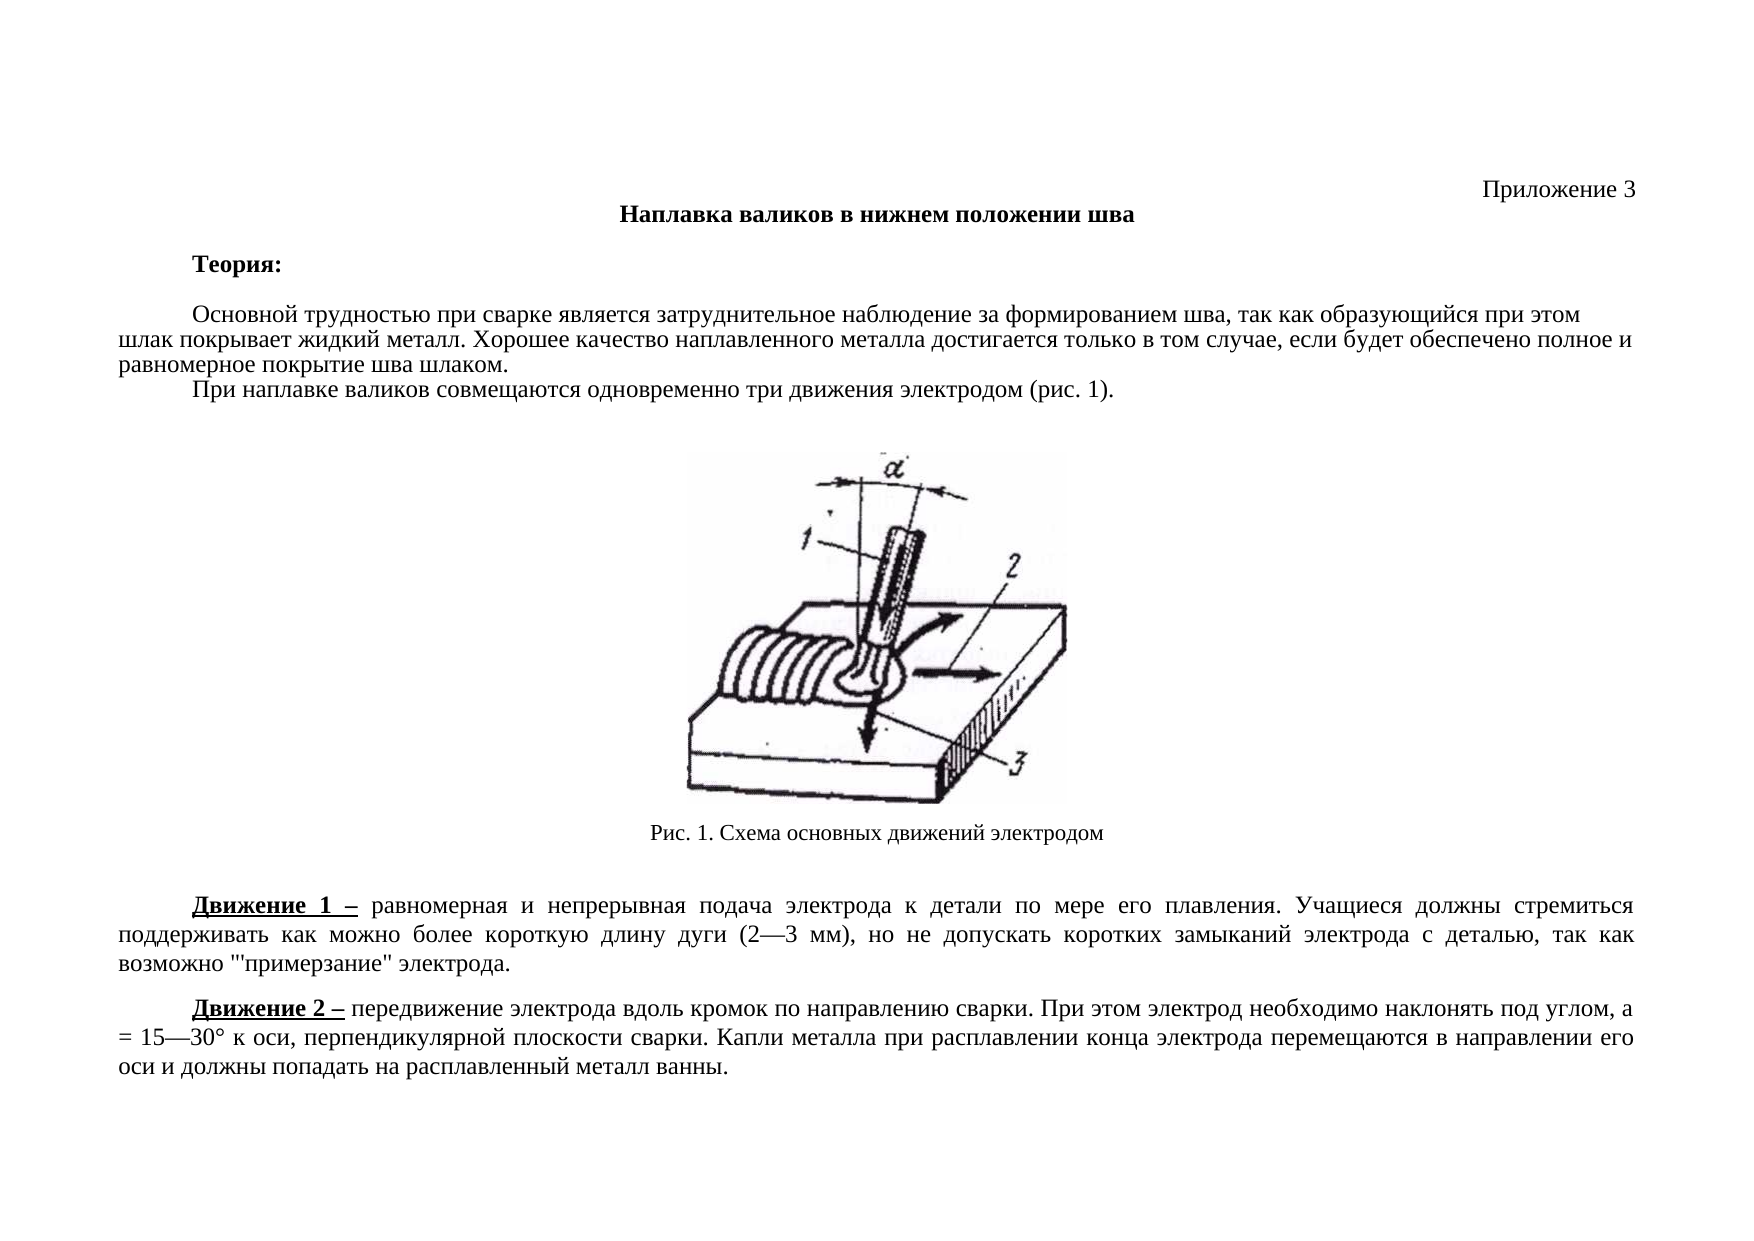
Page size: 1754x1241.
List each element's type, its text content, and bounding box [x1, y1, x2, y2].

text Движение 1 – равномерная и непрерывная подача электрода к детали по мере его плавления. Учащиеся должны стремиться поддерживать как можно более короткую длину дуги (2—3 мм), но не допускать коротких замыканий электрода с деталью, так как возможно "'примерзание" электрода. [118, 890, 1636, 977]
picture [686, 452, 1068, 804]
text Приложение 3 [118, 177, 1636, 202]
text Основной трудностью при сварке является затруднительное наблюдение за формированием шва, так как образующийся при этом шлак покрывает жидкий металл. Хорошее качество наплавленного металла достигается только в том случае, если будет обеспечено полное и равномерное покрытие шва шлаком. [118, 302, 1636, 377]
text Теория: [118, 252, 1636, 277]
text При наплавке валиков совмещаются одновременно три движения электродом (рис. 1). [118, 377, 1636, 402]
text Рис. 1. Схема основных движений электродом [118, 821, 1636, 846]
text Движение 2 – передвижение электрода вдоль кромок по направлению сварки. При этом электрод необходимо наклонять под углом, а = 15—30° к оси, перпендикулярной плоскости сварки. Капли металла при расплавлении конца электрода перемещаются в направлении его оси и должны попадать на расплавленный металл ванны. [118, 993, 1636, 1079]
text Наплавка валиков в нижнем положении шва [118, 202, 1636, 227]
